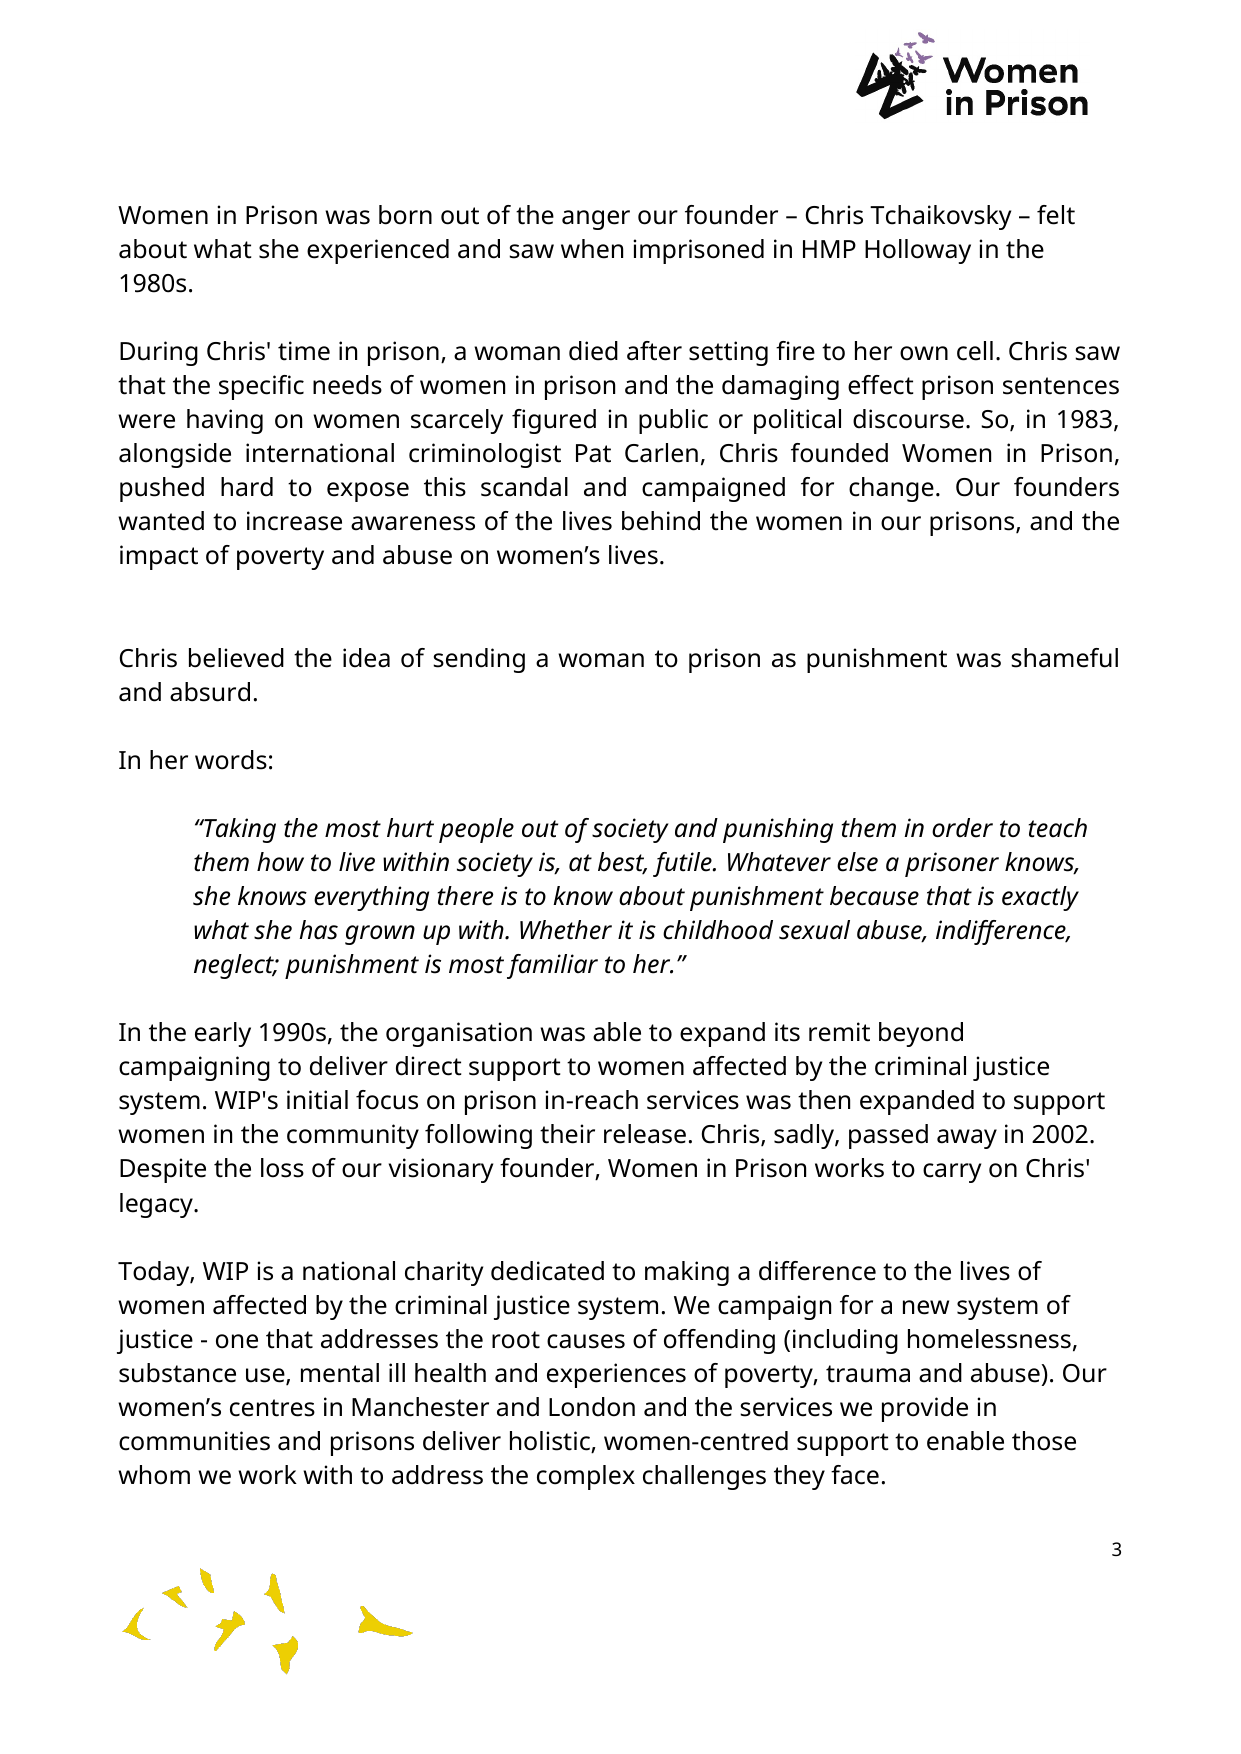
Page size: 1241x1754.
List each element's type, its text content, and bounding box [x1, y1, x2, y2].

text Today, WIP is a national charity dedicated to making a difference to the lives of women affected by the criminal justice system. We campaign for a new system of justice - one that addresses the root causes of offending (including homelessness, substance use, mental ill health and experiences of poverty, trauma and abuse). Our women’s centres in Manchester and London and the services we provide in communities and prisons deliver holistic, women-centred support to enable those whom we work with to address the complex challenges they face. [118, 1253, 1122, 1492]
text In the early 1990s, the organisation was able to expand its remit beyond campaigning to deliver direct support to women affected by the criminal justice system. WIP's initial focus on prison in-reach services was then expanded to support women in the community following their release. Chris, sadly, passed away in 2002. Despite the loss of our visionary founder, Women in Prison works to carry on Chris' legacy. [118, 1015, 1122, 1219]
text “Taking the most hurt people out of society and punishing them in order to teach them how to live within society is, at best, futile. Whatever else a prisoner knows, she knows everything there is to know about punishment because that is exactly what she has grown up with. Whether it is childhood sexual abuse, indifference, neglect; punishment is most familiar to her.” [193, 811, 1122, 981]
text In her words: [118, 742, 1122, 776]
text During Chris' time in prison, a woman died after setting fire to her own cell. Chris saw that the specific needs of women in prison and the damaging effect prison sentences were having on women scarcely figured in public or political discourse. So, in 1983, alongside international criminologist Pat Carlen, Chris founded Women in Prison, pushed hard to expose this scandal and campaigned for change. Our founders wanted to increase awareness of the lives behind the women in our prisons, and the impact of poverty and abuse on women’s lives. [118, 334, 1122, 572]
picture [854, 29, 1091, 123]
text Women in Prison was born out of the anger our founder – Chris Tchaikovsky – felt about what she experienced and saw when imprisoned in HMP Holloway in the 1980s. [118, 197, 1122, 299]
picture [118, 1561, 415, 1681]
text Chris believed the idea of sending a woman to prison as punishment was shameful and absurd. [118, 640, 1122, 708]
